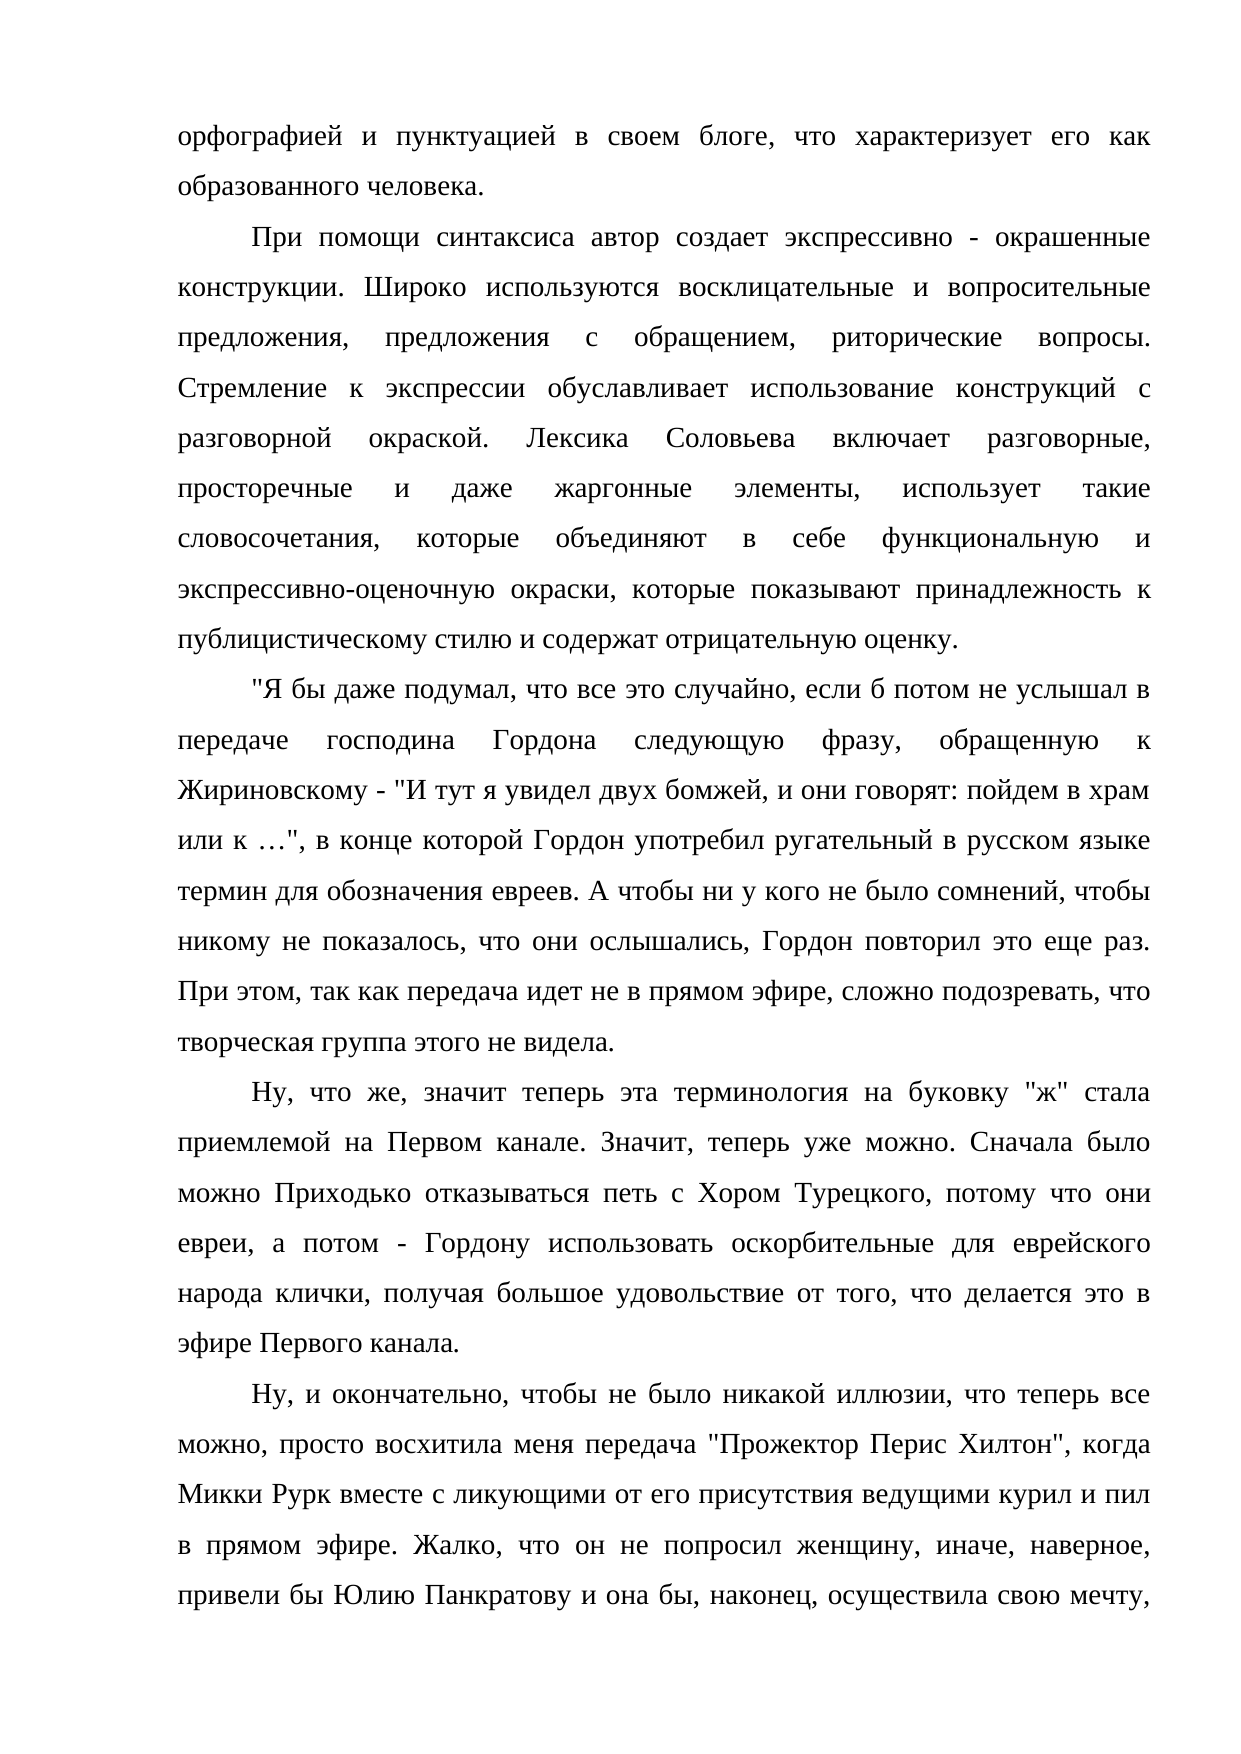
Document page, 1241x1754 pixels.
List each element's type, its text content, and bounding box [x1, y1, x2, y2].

text Ну, что же, значит теперь эта терминология на буковку "ж" стала приемлемой на Первом канале. Значит, теперь уже можно. Сначала было можно Приходько отказываться петь с Хором Турецкого, потому что они евреи, а потом - Гордону использовать оскорбительные для еврейского народа клички, получая большое удовольствие от того, что делается это в эфире Первого канала. [177, 1074, 1152, 1359]
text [177, 118, 1152, 202]
text При помощи синтаксиса автор создает экспрессивно - окрашенные конструкции. Широко используются восклицательные и вопросительные предложения, предложения с обращением, риторические вопросы. Стремление к экспрессии обуславливает использование конструкций с разговорной окраской. Лексика Соловьева включает разговорные, просторечные и даже жаргонные элементы, использует такие словосочетания, которые объединяют в себе функциональную и экспрессивно-оценочную окраски, которые показывают принадлежность к публицистическому стилю и содержат отрицательную оценку. [177, 219, 1152, 655]
text "Я бы даже подумал, что все это случайно, если б потом не услышал в передаче господина Гордона следующую фразу, обращенную к Жириновскому - "И тут я увидел двух бомжей, и они говорят: пойдем в храм или к …", в конце которой Гордон употребил ругательный в русском языке термин для обозначения евреев. А чтобы ни у кого не было сомнений, чтобы никому не показалось, что они ослышались, Гордон повторил это еще раз. При этом, так как передача идет не в прямом эфире, сложно подозревать, что творческая группа этого не видела. [177, 672, 1152, 1057]
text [177, 1376, 1152, 1611]
